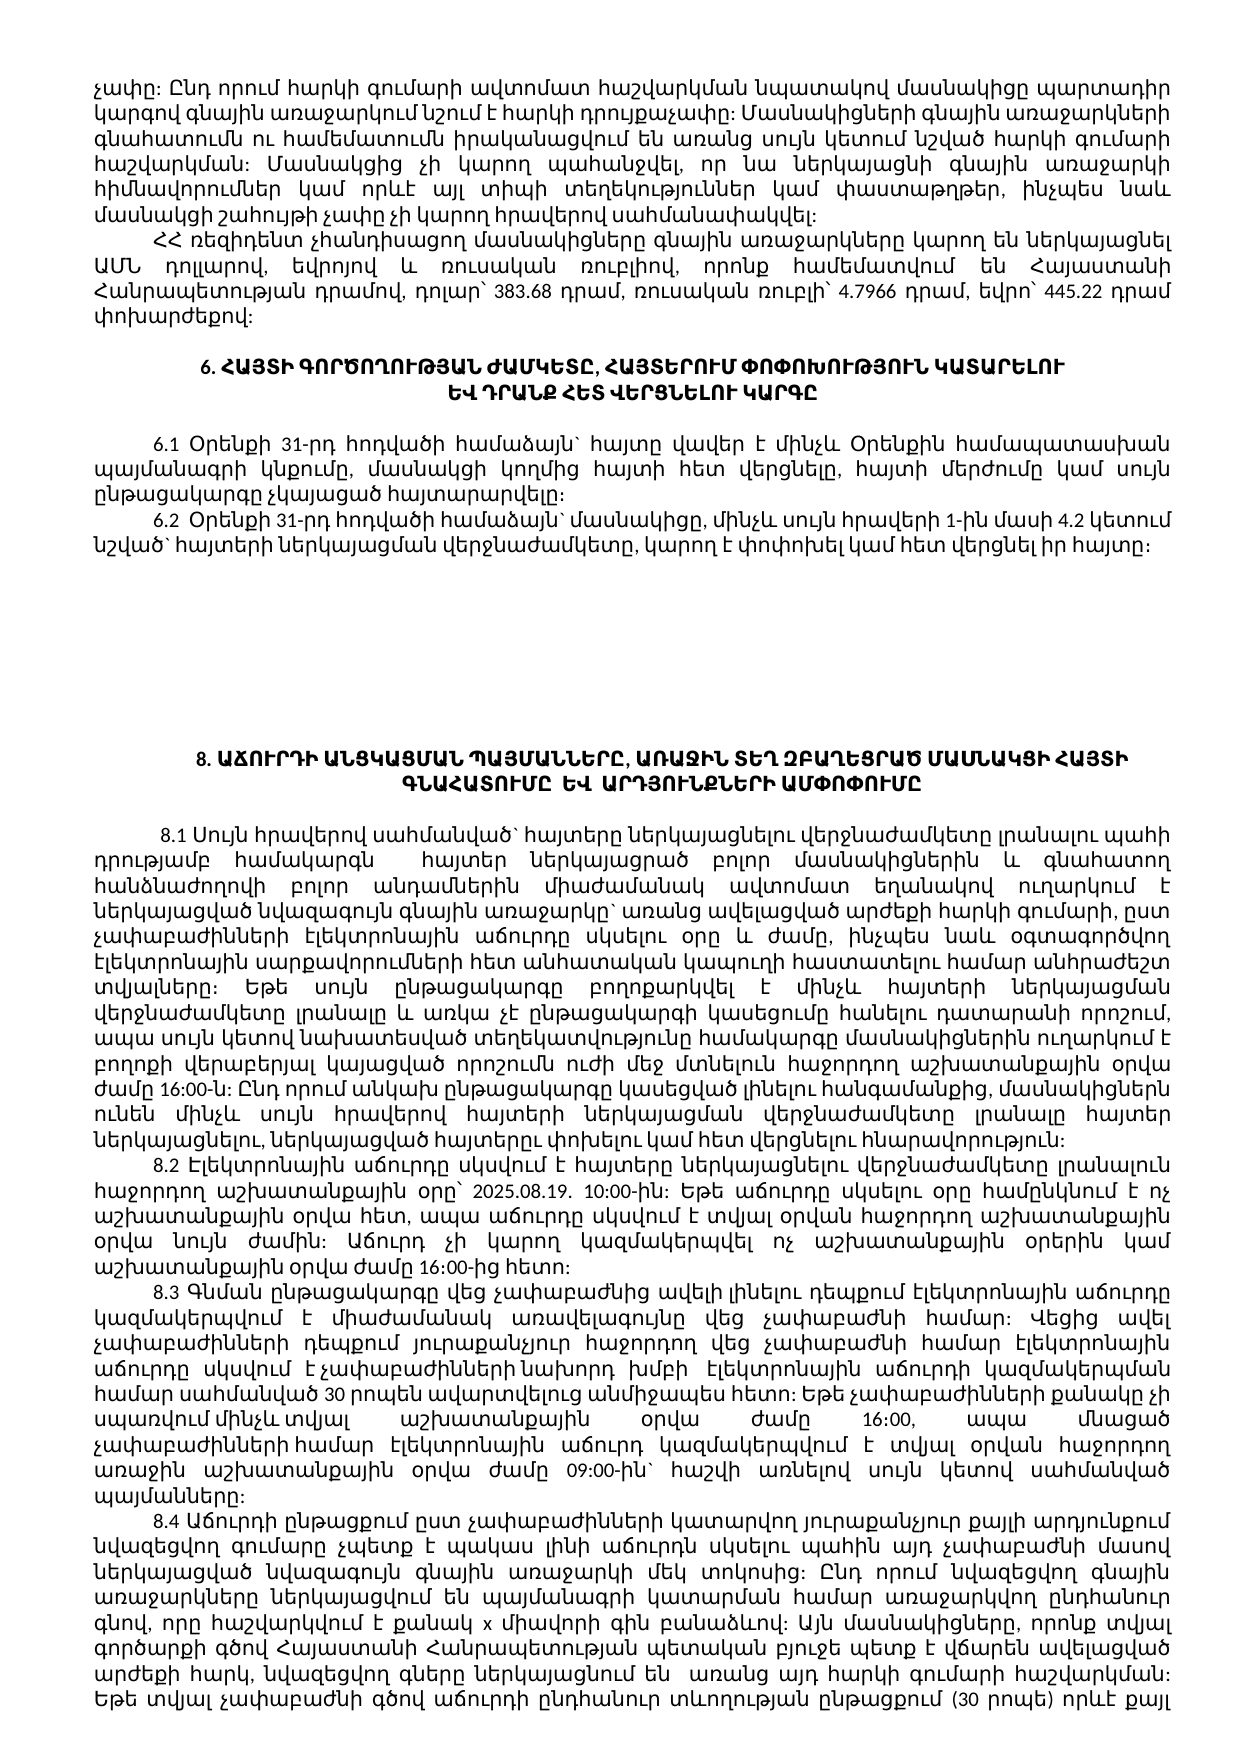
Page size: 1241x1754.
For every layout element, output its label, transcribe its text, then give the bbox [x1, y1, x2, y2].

text 8.3 Գնման ընթացակարգը վեց չափաբաժնից ավելի լինելու դեպքում էլեկտրոնային աճուրդը կազմակերպվում է միաժամանակ առավելագույնը վեց չափաբաժնի համար: Վեցից ավել չափաբաժինների դեպքում յուրաքանչյուր հաջորդող վեց չափաբաժնի համար էլեկտրոնային աճուրդը սկսվում է չափաբաժինների նախորդ խմբի էլեկտրոնային աճուրդի կազմակերպման համար սահմանված 30 րոպեն ավարտվելուց անմիջապես հետո: Եթե չափաբաժինների քանակը չի սպառվում մինչև տվյալ աշխատանքային օրվա ժամը 16։00, ապա մնացած չափաբաժինների համար էլեկտրոնային աճուրդ կազմակերպվում է տվյալ օրվան հաջորդող առաջին աշխատանքային օրվա ժամը 09:00-ին` հաշվի առնելով սույն կետով սահմանված պայմանները: [94, 1279, 1171, 1508]
text ԵՎ ԴՐԱՆՔ ՀԵՏ ՎԵՐՑՆԵԼՈՒ ԿԱՐԳԸ [94, 380, 1171, 405]
text ԳՆԱՀԱՏՈՒՄԸ ԵՎ ԱՐԴՅՈՒՆՔՆԵՐԻ ԱՄՓՈՓՈՒՄԸ [94, 771, 1171, 797]
text 8.2 Էլեկտրոնային աճուրդը սկսվում է հայտերը ներկայացնելու վերջնաժամկետը լրանալուն հաջորդող աշխատանքային օրը՝ 2025.08.19. 10:00 -ին: Եթե աճուրդը սկսելու օրը համընկնում է ոչ աշխատանքային օրվա հետ, ապա աճուրդը սկսվում է տվյալ օրվան հաջորդող աշխատանքային օրվա նույն ժամին: Աճուրդ չի կարող կազմակերպվել ոչ աշխատանքային օրերին կամ աշխատանքային օրվա ժամը 16։00-ից հետո: [94, 1152, 1171, 1279]
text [94, 1508, 1171, 1712]
text ՀՀ ռեզիդենտ չհանդիսացող մասնակիցները գնային առաջարկները կարող են ներկայացնել ԱՄՆ դոլլարով, եվրոյով և ռուսական ռուբլիով, որոնք համեմատվում են Հայաստանի Հանրապետության դրամով, դոլար՝ 383.68 դրամ, ռուսական ռուբլի՝ 4.7966 դրամ, եվրո՝ 445.22 դրամ փոխարժեքով: [94, 227, 1171, 329]
text 6. ՀԱՅՏԻ ԳՈՐԾՈՂՈՒԹՅԱՆ ԺԱՄԿԵՏԸ, ՀԱՅՏԵՐՈՒՄ ՓՈՓՈԽՈՒԹՅՈՒՆ ԿԱՏԱՐԵԼՈՒ [94, 354, 1171, 380]
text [94, 75, 1171, 227]
text 6.1 Օրենքի 31-րդ հոդվածի համաձայն` հայտը վավեր է մինչև Օրենքին համապատասխան պայմանագրի կնքումը, մասնակցի կողմից հայտի հետ վերցնելը, հայտի մերժումը կամ սույն ընթացակարգը չկայացած հայտարարվելը։ [94, 431, 1171, 507]
text 8.1 Սույն հրավերով սահմանված` հայտերը ներկայացնելու վերջնաժամկետը լրանալու պահի դրությամբ համակարգն հայտեր ներկայացրած բոլոր մասնակիցներին և գնահատող հանձնաժողովի բոլոր անդամներին միաժամանակ ավտոմատ եղանակով ուղարկում է ներկայացված նվազագույն գնային առաջարկը` առանց ավելացված արժեքի հարկի գումարի, ըստ չափաբաժինների էլեկտրոնային աճուրդը սկսելու օրը և ժամը, ինչպես նաև օգտագործվող էլեկտրոնային սարքավորումների հետ անհատական կապուղի հաստատելու համար անհրաժեշտ տվյալները։ Եթե սույն ընթացակարգը բողոքարկվել է մինչև հայտերի ներկայացման վերջնաժամկետը լրանալը և առկա չէ ընթացակարգի կասեցումը հանելու դատարանի որոշում, ապա սույն կետով նախատեսված տեղեկատվությունը համակարգը մասնակիցներին ուղարկում է բողոքի վերաբերյալ կայացված որոշումն ուժի մեջ մտնելուն հաջորդող աշխատանքային օրվա ժամը 16:00-ն: Ընդ որում անկախ ընթացակարգը կասեցված լինելու հանգամանքից, մասնակիցներն ունեն մինչև սույն հրավերով հայտերի ներկայացման վերջնաժամկետը լրանալը հայտեր ներկայացնելու, ներկայացված հայտերըւ փոխելու կամ հետ վերցնելու հնարավորություն: [94, 822, 1171, 1152]
text 6.2 Օրենքի 31-րդ հոդվածի համաձայն` մասնակիցը, մինչև սույն հրավերի 1-ին մասի 4.2 կետում նշված` հայտերի ներկայացման վերջնաժամկետը, կարող է փոփոխել կամ հետ վերցնել իր հայտը։ [94, 507, 1171, 558]
text 8. ԱՃՈՒՐԴԻ ԱՆՑԿԱՑՄԱՆ ՊԱՅՄԱՆՆԵՐԸ, ԱՌԱՋԻՆ ՏԵՂ ԶԲԱՂԵՑՐԱԾ ՄԱՍՆԱԿՑԻ ՀԱՅՏԻ [94, 746, 1171, 771]
